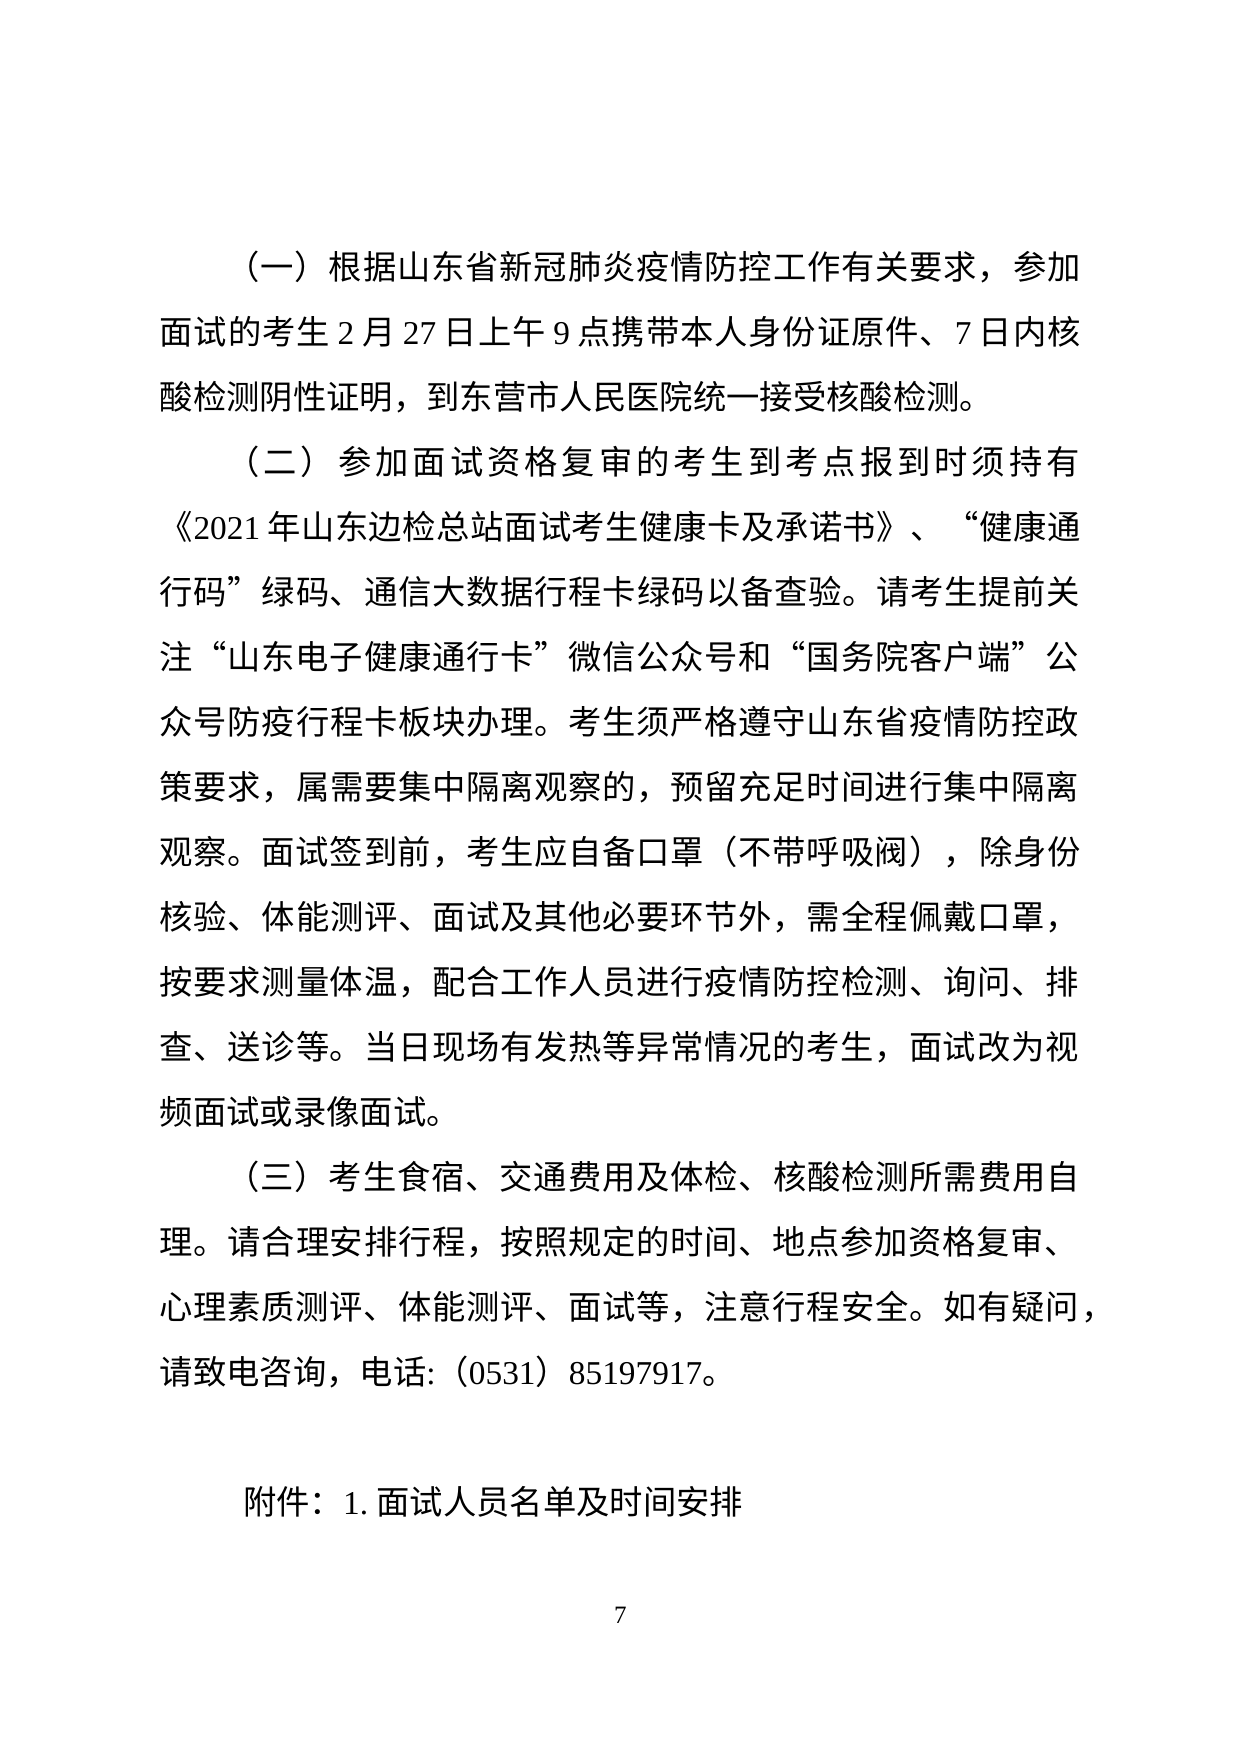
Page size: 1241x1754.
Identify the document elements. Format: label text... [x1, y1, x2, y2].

text （一）根据山东省新冠肺炎疫情防控工作有关要求，参加面试的考生2月27日上午9点携带本人身份证原件、7日内核酸检测阴性证明，到东营市人民医院统一接受核酸检测。 [159, 233, 1081, 428]
text 附件：1. 面试人员名单及时间安排 [159, 1468, 1081, 1533]
text （三）考生食宿、交通费用及体检、核酸检测所需费用自理。请合理安排行程，按照规定的时间、地点参加资格复审、心理素质测评、体能测评、面试等，注意行程安全。如有疑问，请致电咨询，电话:（0531）85197917。 [159, 1143, 1081, 1403]
text （二）参加面试资格复审的考生到考点报到时须持有《2021年山东边检总站面试考生健康卡及承诺书》、“健康通行码”绿码、通信大数据行程卡绿码以备查验。请考生提前关注“山东电子健康通行卡”微信公众号和“国务院客户端”公众号防疫行程卡板块办理。考生须严格遵守山东省疫情防控政策要求，属需要集中隔离观察的，预留充足时间进行集中隔离观察。面试签到前，考生应自备口罩（不带呼吸阀），除身份核验、体能测评、面试及其他必要环节外，需全程佩戴口罩，按要求测量体温，配合工作人员进行疫情防控检测、询问、排查、送诊等。当日现场有发热等异常情况的考生，面试改为视频面试或录像面试。 [159, 428, 1081, 1143]
